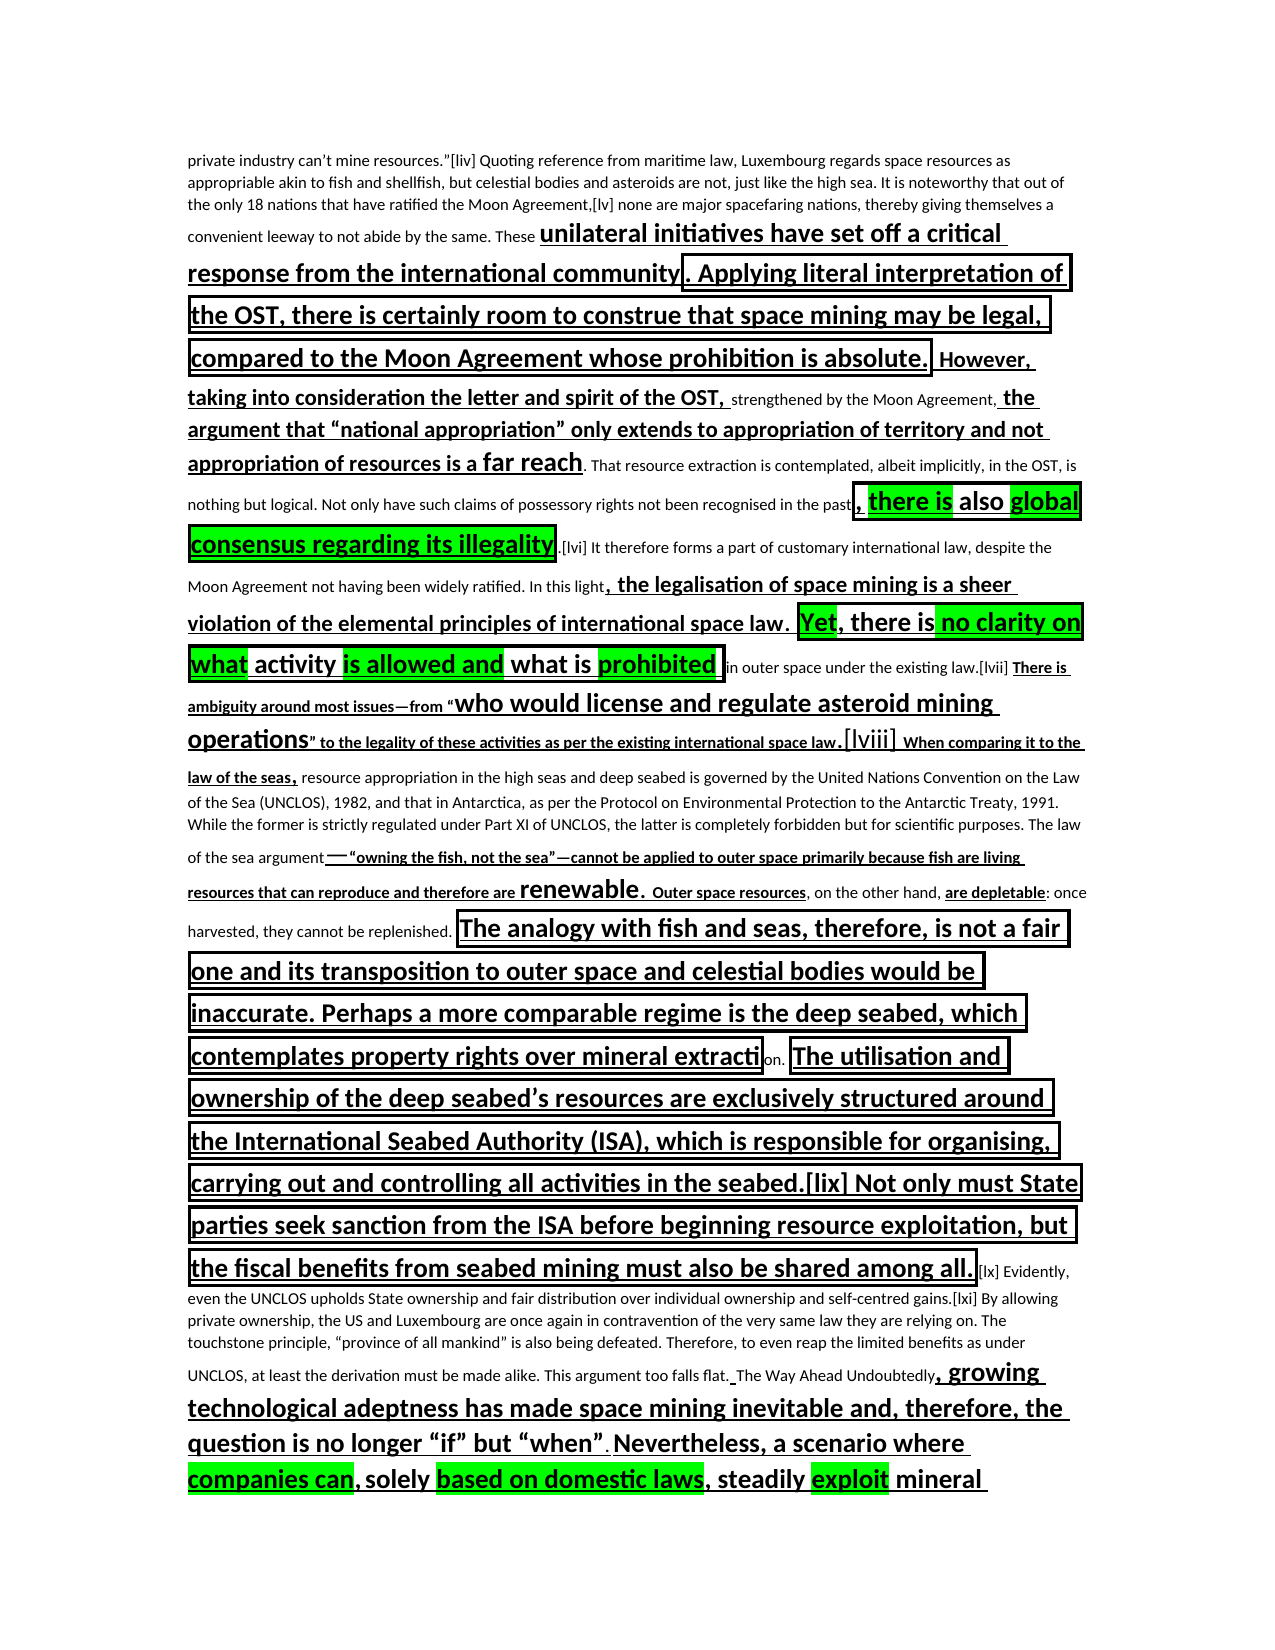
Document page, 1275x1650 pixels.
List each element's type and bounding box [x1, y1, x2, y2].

text [187, 150, 1087, 1495]
